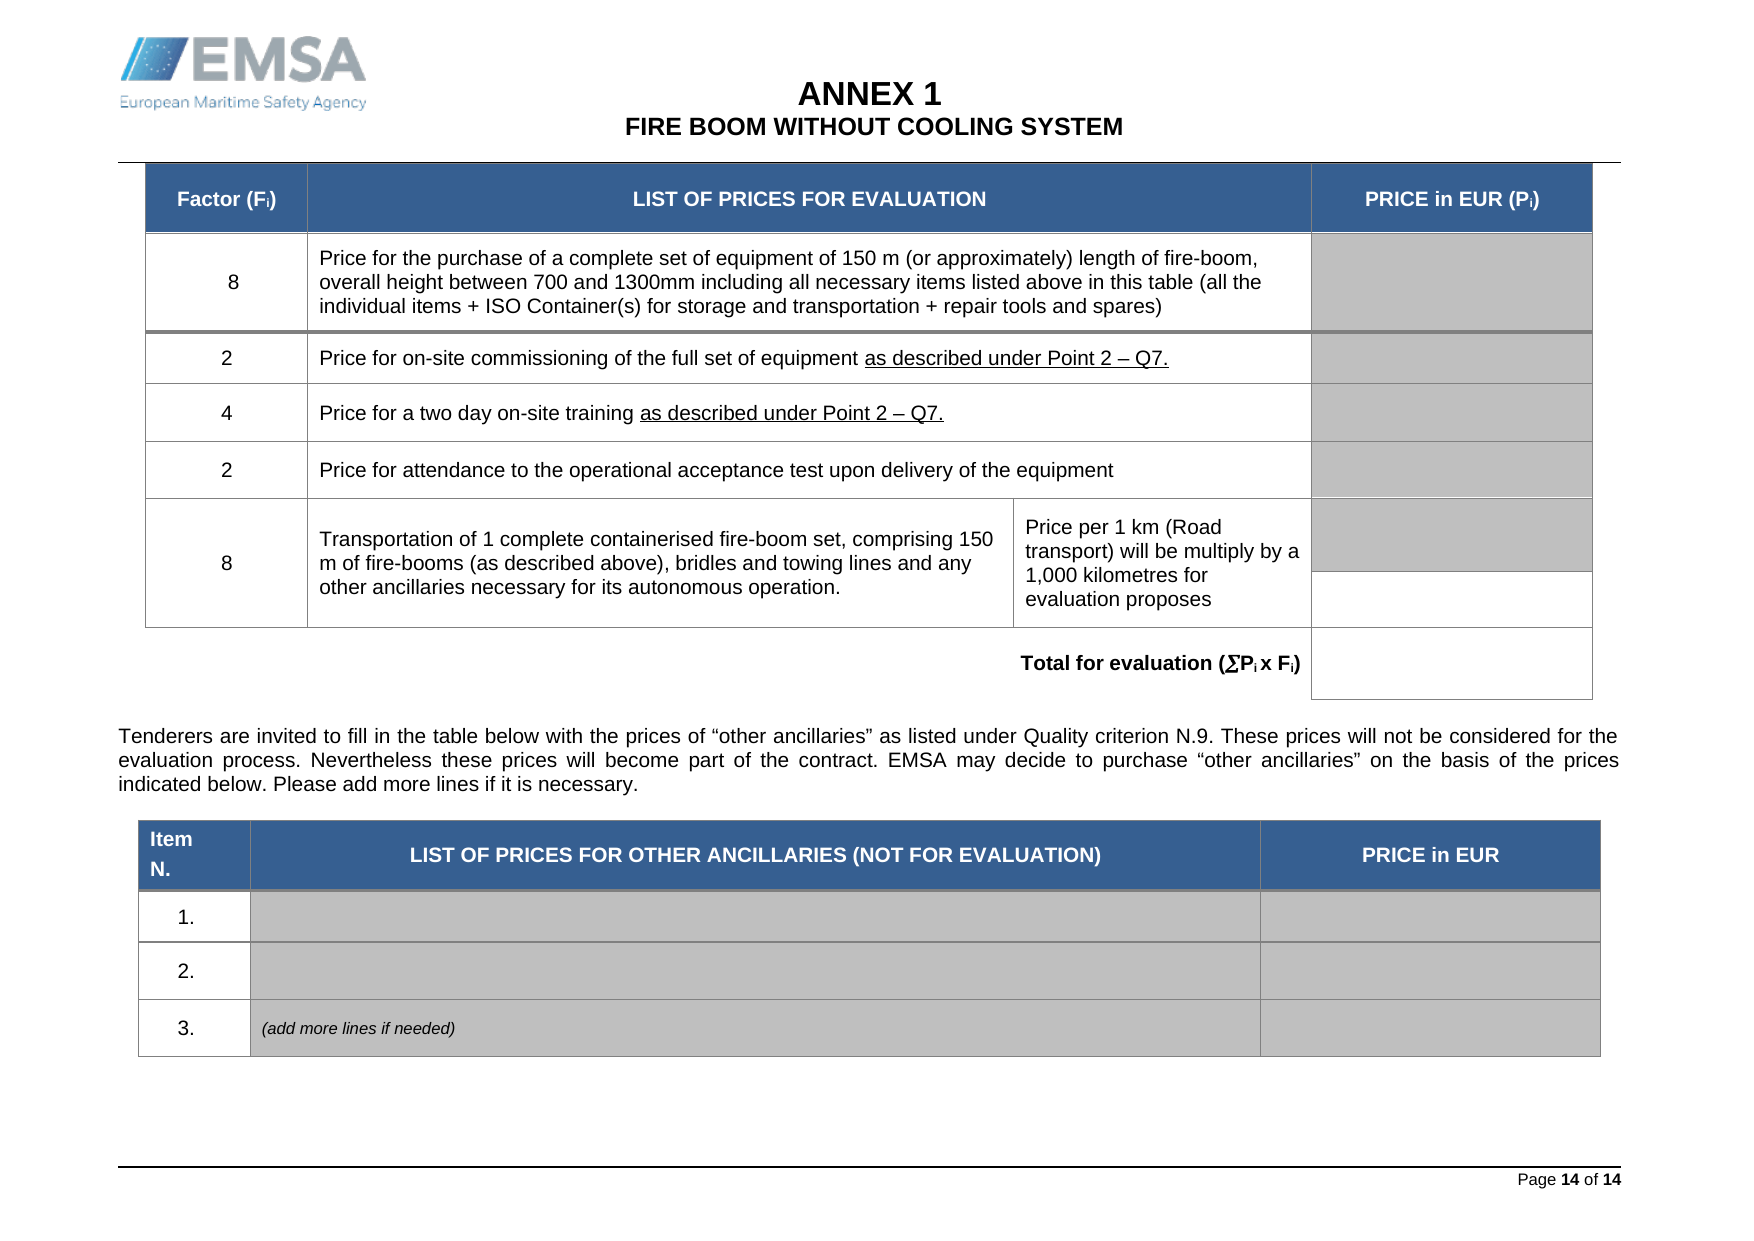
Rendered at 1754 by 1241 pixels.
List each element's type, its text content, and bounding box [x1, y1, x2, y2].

table_cell 4 [146, 384, 307, 441]
table_cell [1312, 442, 1592, 497]
table_header PRICE in EUR [1261, 821, 1600, 889]
table_cell Transportation of 1 complete containerised fire-boom set, comprising 150 m of fire-booms (as described above), bridles and towing lines and any other ancillaries necessary for its autonomous operation. [308, 499, 1013, 627]
table_cell [1261, 943, 1600, 999]
table_cell [1312, 572, 1592, 627]
text Tenderers are invited to fill in the table below with the prices of “other ancillaries” as listed under Quality criterion N.9. These prices will not be considered for the evaluation process. Nevertheless these prices will become part of the contract. EMSA may decide to purchase “other ancillaries” on the basis of the prices indicated below. Please add more lines if it is necessary. [118, 724, 1621, 796]
table_cell PRICE in EUR (Pi) [1312, 164, 1592, 232]
table_cell [1312, 384, 1592, 441]
table_cell Price per 1 km (Road transport) will be multiply by a 1,000 kilometres for evaluation proposes [1014, 499, 1311, 627]
table_cell Price for attendance to the operational acceptance test upon delivery of the equipment [308, 442, 1311, 497]
picture [120, 36, 367, 111]
table_header Item N. [139, 821, 250, 889]
table_cell [1312, 628, 1592, 699]
table_cell 2 [146, 334, 307, 383]
table_cell 2 [146, 442, 307, 497]
table_cell Total for evaluation (Pi x Fi) [145, 628, 1311, 699]
table_cell Price for a two day on-site training as described under Point 2 – Q7. [308, 384, 1311, 441]
table_cell LIST OF PRICES FOR EVALUATION [308, 164, 1311, 232]
table_cell Price for on-site commissioning of the full set of equipment as described under Point 2 – Q7. [308, 334, 1311, 383]
table_cell Factor (Fi) [146, 164, 307, 232]
table_cell [1261, 892, 1600, 941]
table_cell Price for the purchase of a complete set of equipment of 150 m (or approximately) length of fire-boom, overall height between 700 and 1300mm including all necessary items listed above in this table (all the individual items + ISO Container(s) for storage and transportation + repair tools and spares) [308, 234, 1311, 330]
table_cell [1312, 334, 1592, 383]
table_header LIST OF PRICES FOR OTHER ANCILLARIES (NOT FOR EVALUATION) [251, 821, 1260, 889]
table_cell [1312, 499, 1592, 571]
table_cell [1312, 234, 1592, 330]
table_cell [1261, 1000, 1600, 1056]
table_cell [139, 1000, 250, 1056]
table_cell [251, 892, 1260, 941]
table_cell [251, 943, 1260, 999]
table_cell (add more lines if needed) [251, 1000, 1260, 1056]
table_cell [139, 892, 250, 941]
table_cell 8 [146, 234, 307, 330]
table_cell [139, 943, 250, 999]
table_cell 8 [146, 499, 307, 627]
